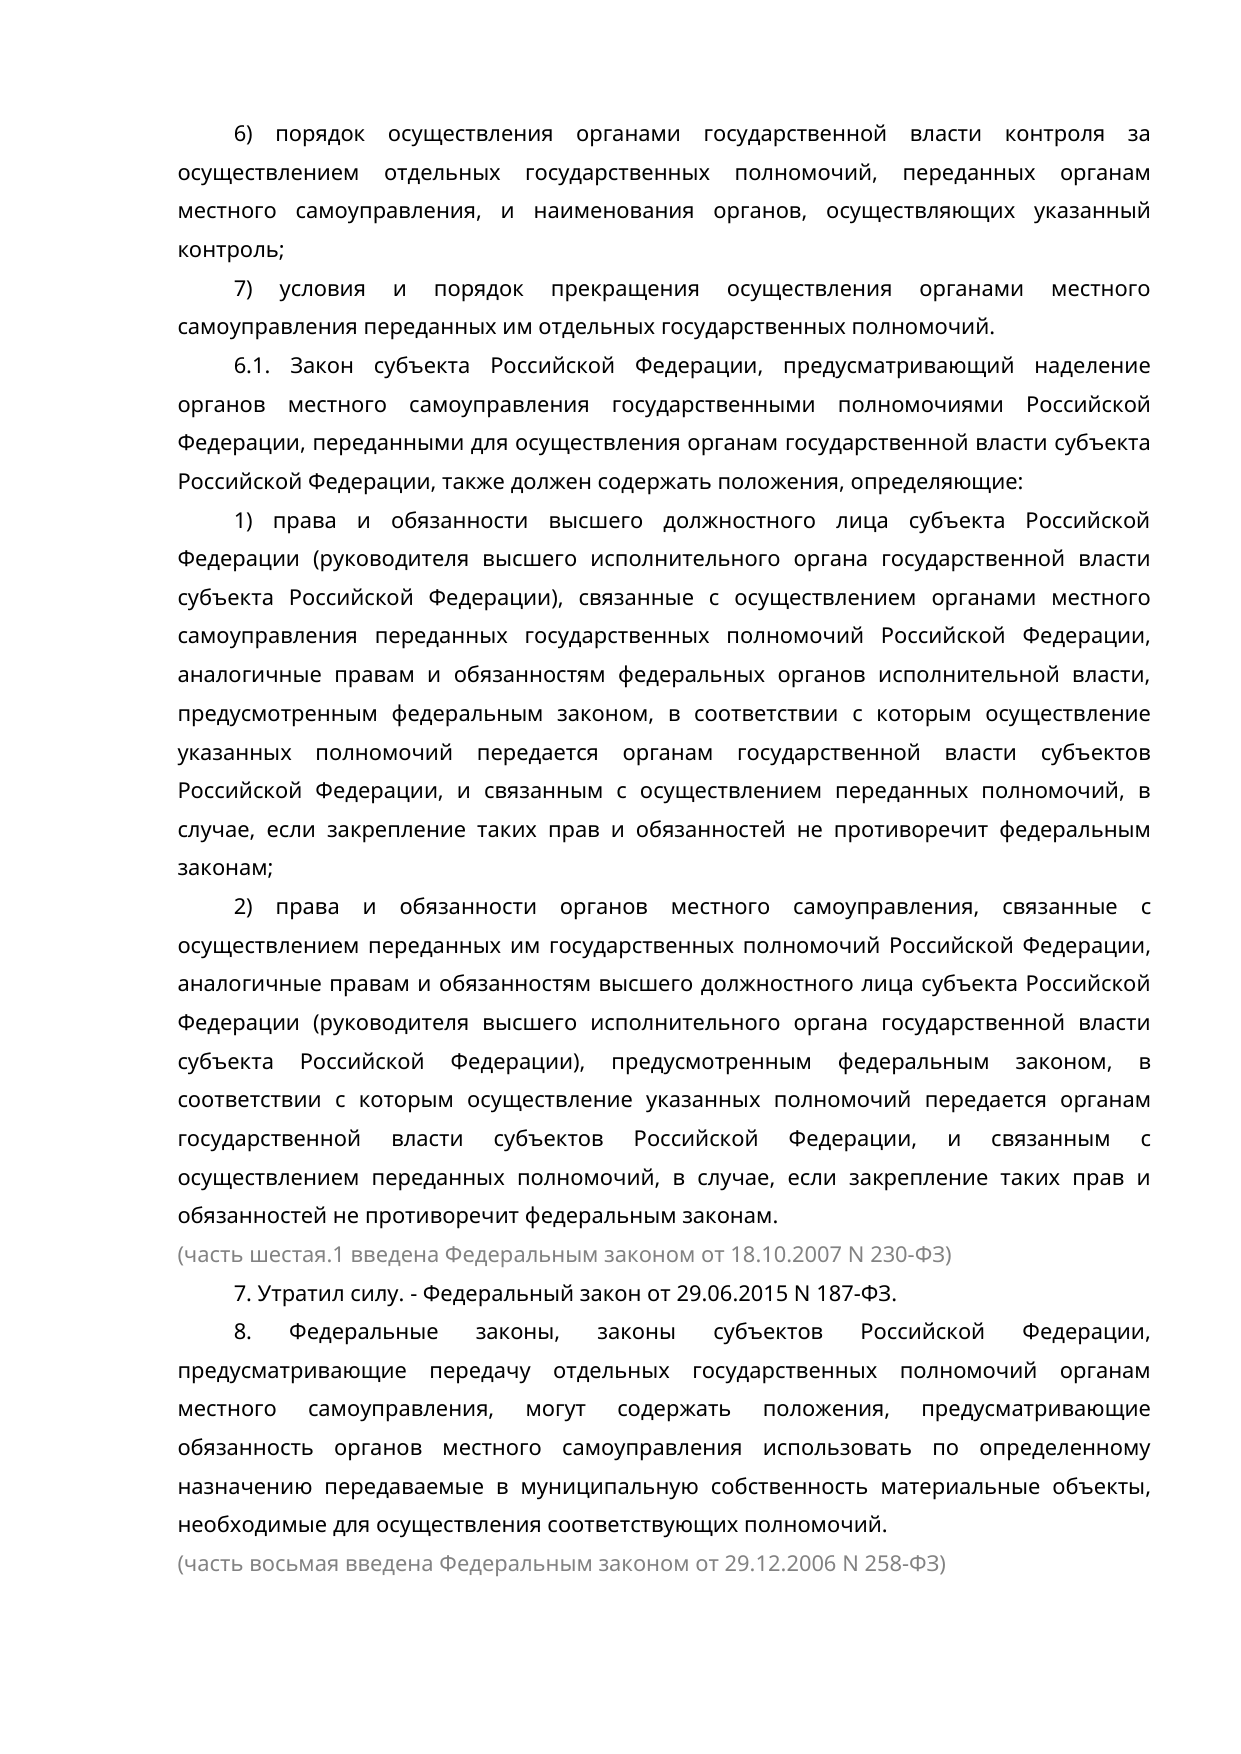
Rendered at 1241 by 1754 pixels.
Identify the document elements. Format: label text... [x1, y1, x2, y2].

text (часть восьмая введена Федеральным законом от 29.12.2006 N 258-ФЗ) [177, 1548, 1152, 1578]
text 7) условия и порядок прекращения осуществления органами местного самоуправления переданных им отдельных государственных полномочий. [177, 273, 1152, 341]
text 8. Федеральные законы, законы субъектов Российской Федерации, предусматривающие передачу отдельных государственных полномочий органам местного самоуправления, могут содержать положения, предусматривающие обязанность органов местного самоуправления использовать по определенному назначению передаваемые в муниципальную собственность материальные объекты, необходимые для осуществления соответствующих полномочий. [177, 1316, 1152, 1539]
text 1) права и обязанности высшего должностного лица субъекта Российской Федерации (руководителя высшего исполнительного органа государственной власти субъекта Российской Федерации), связанные с осуществлением органами местного самоуправления переданных государственных полномочий Российской Федерации, аналогичные правам и обязанностям федеральных органов исполнительной власти, предусмотренным федеральным законом, в соответствии с которым осуществление указанных полномочий передается органам государственной власти субъектов Российской Федерации, и связанным с осуществлением переданных полномочий, в случае, если закрепление таких прав и обязанностей не противоречит федеральным законам; [177, 504, 1152, 882]
text 6.1. Закон субъекта Российской Федерации, предусматривающий наделение органов местного самоуправления государственными полномочиями Российской Федерации, переданными для осуществления органам государственной власти субъекта Российской Федерации, также должен содержать положения, определяющие: [177, 350, 1152, 496]
text (часть шестая.1 введена Федеральным законом от 18.10.2007 N 230-ФЗ) [177, 1239, 1152, 1269]
text 2) права и обязанности органов местного самоуправления, связанные с осуществлением переданных им государственных полномочий Российской Федерации, аналогичные правам и обязанностям высшего должностного лица субъекта Российской Федерации (руководителя высшего исполнительного органа государственной власти субъекта Российской Федерации), предусмотренным федеральным законом, в соответствии с которым осуществление указанных полномочий передается органам государственной власти субъектов Российской Федерации, и связанным с осуществлением переданных полномочий, в случае, если закрепление таких прав и обязанностей не противоречит федеральным законам. [177, 891, 1152, 1230]
text 7. Утратил силу. - Федеральный закон от 29.06.2015 N 187-ФЗ. [177, 1277, 1152, 1307]
text 6) порядок осуществления органами государственной власти контроля за осуществлением отдельных государственных полномочий, переданных органам местного самоуправления, и наименования органов, осуществляющих указанный контроль; [177, 118, 1152, 264]
